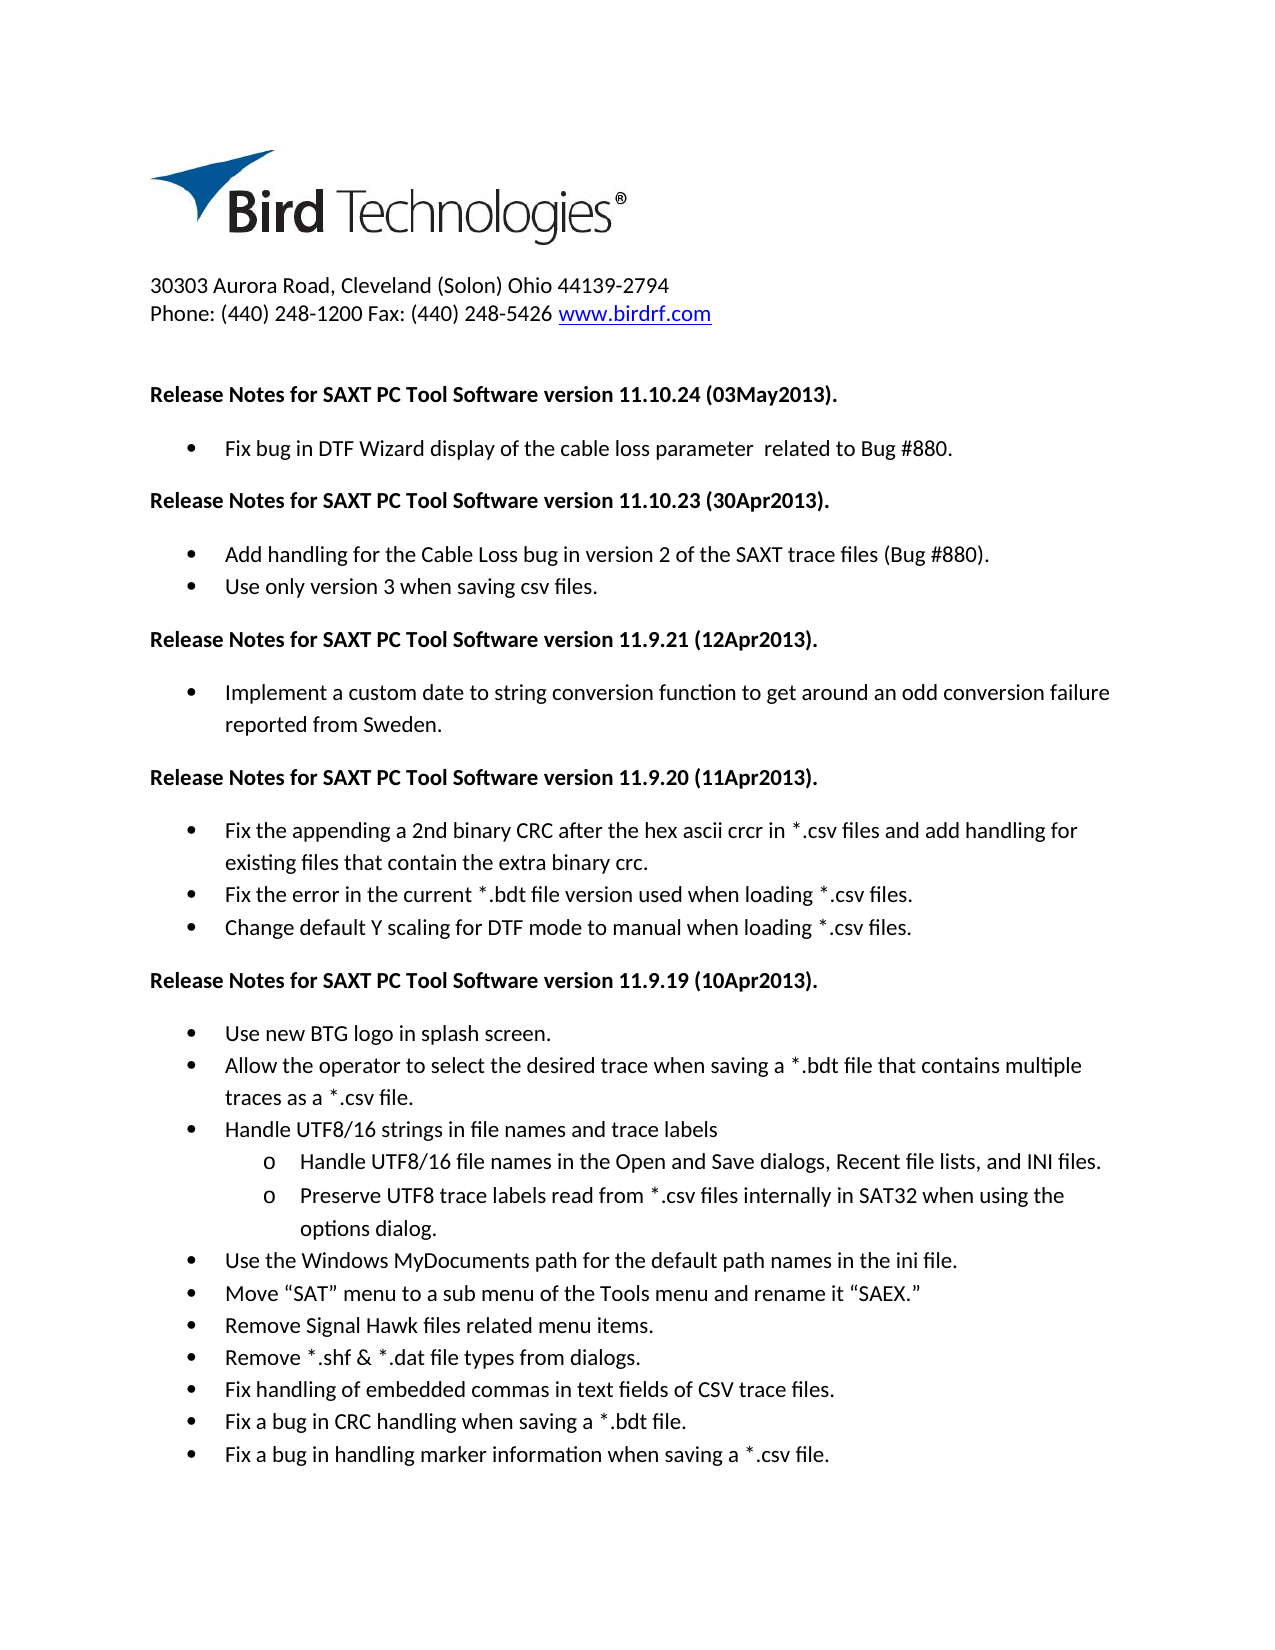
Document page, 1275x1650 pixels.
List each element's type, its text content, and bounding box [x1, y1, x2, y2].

text Release Notes for SAXT PC Tool Software version 11.9.20 (11Apr2013). [150, 763, 1125, 791]
list Change default Y scaling for DTF mode to manual when loading *.csv files. [187, 913, 1125, 941]
list Preserve UTF8 trace labels read from *.csv files internally in SAT32 when using the options dialog. [262, 1181, 1125, 1242]
text 30303 Aurora Road, Cleveland (Solon) Ohio 44139-2794 [150, 272, 1125, 299]
text Release Notes for SAXT PC Tool Software version 11.10.24 (03May2013). [150, 381, 1125, 409]
list Use only version 3 when saving csv files. [187, 572, 1125, 600]
list Fix the error in the current *.bdt file version used when loading *.csv files. [187, 881, 1125, 908]
list Fix a bug in handling marker information when saving a *.csv file. [187, 1440, 1125, 1468]
text Phone: (440) 248-1200 Fax: (440) 248-5426 www.birdrf.com [150, 299, 1125, 328]
list Remove Signal Hawk files related menu items. [187, 1311, 1125, 1339]
text Release Notes for SAXT PC Tool Software version 11.10.23 (30Apr2013). [150, 487, 1125, 515]
list Move “SAT” menu to a sub menu of the Tools menu and rename it “SAEX.” [187, 1279, 1125, 1307]
text Release Notes for SAXT PC Tool Software version 11.9.19 (10Apr2013). [150, 966, 1125, 994]
list Fix a bug in CRC handling when saving a *.bdt file. [187, 1407, 1125, 1436]
list Fix bug in DTF Wizard display of the cable loss parameter related to Bug #880. [187, 434, 1125, 462]
list Implement a custom date to string conversion function to get around an odd conversion failure reported from Sweden. [187, 678, 1125, 738]
list Handle UTF8/16 strings in file names and trace labels [187, 1115, 1125, 1143]
list Use the Windows MyDocuments path for the default path names in the ini file. [187, 1247, 1125, 1274]
list Use new BTG logo in splash screen. [187, 1019, 1125, 1047]
text Release Notes for SAXT PC Tool Software version 11.9.21 (12Apr2013). [150, 625, 1125, 653]
list Add handling for the Cable Loss bug in version 2 of the SAXT trace files (Bug #880). [187, 540, 1125, 568]
list Fix handling of embedded commas in text fields of CSV trace files. [187, 1375, 1125, 1403]
list Allow the operator to select the desired trace when saving a *.bdt file that contains multiple traces as a *.csv file. [187, 1051, 1125, 1111]
picture [150, 150, 629, 247]
list Handle UTF8/16 file names in the Open and Save dialogs, Recent file lists, and INI files. [262, 1147, 1125, 1177]
list Remove *.shf & *.dat file types from dialogs. [187, 1343, 1125, 1371]
list Fix the appending a 2nd binary CRC after the hex ascii crcr in *.csv files and add handling for existing files that contain the extra binary crc. [187, 816, 1125, 876]
